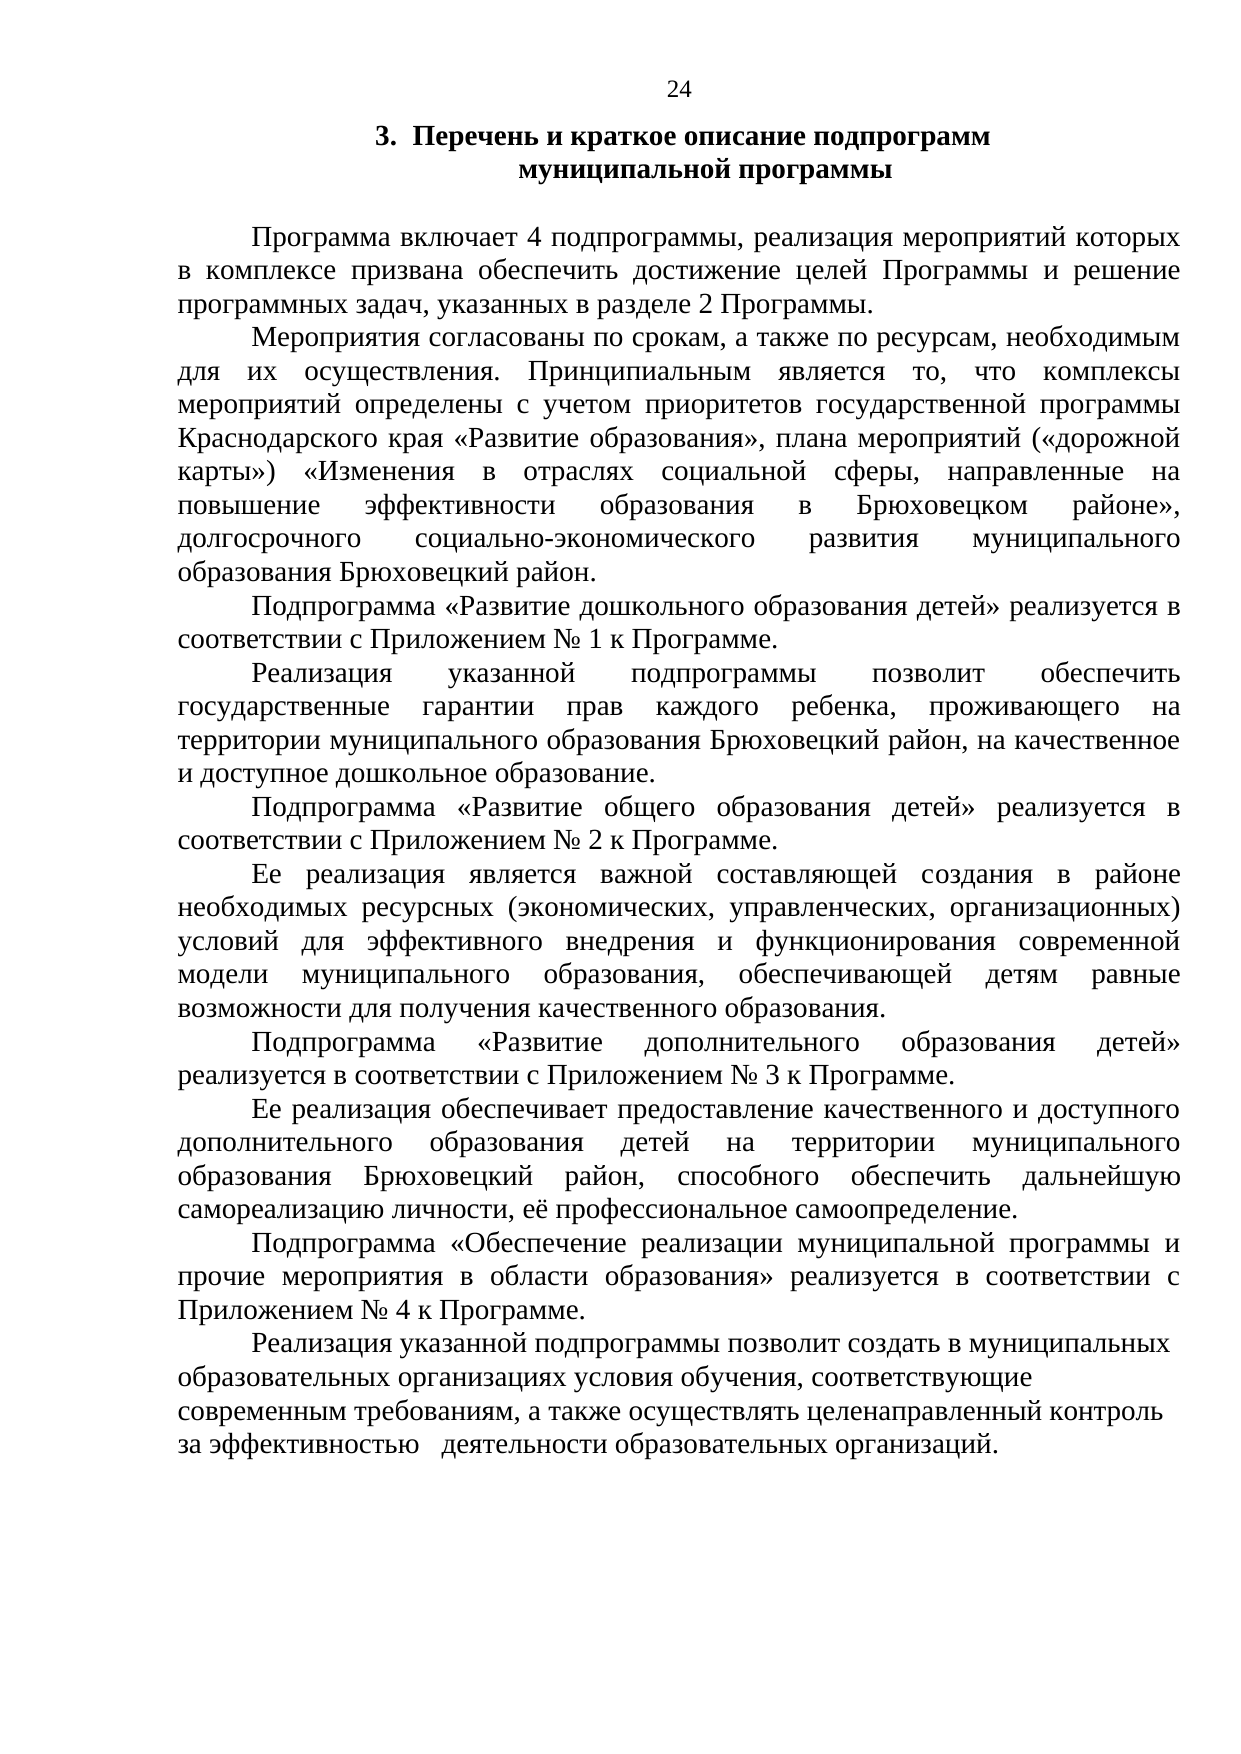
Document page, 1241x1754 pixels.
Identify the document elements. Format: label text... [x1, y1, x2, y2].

list Перечень и краткое описание подпрограмм муниципальной программы [192, 118, 1181, 185]
text Ее реализация обеспечивает предоставление качественного и доступного дополнительного образования детей на территории муниципального образования Брюховецкий район, способного обеспечить дальнейшую самореализацию личности, её профессиональное самоопределение. [177, 1091, 1181, 1225]
text Подпрограмма «Развитие дополнительного образования детей» реализуется в соответствии с Приложением № 3 к Программе. [177, 1024, 1181, 1091]
text Подпрограмма «Развитие общего образования детей» реализуется в соответствии с Приложением № 2 к Программе. [177, 789, 1181, 856]
text Ее реализация является важной составляющей создания в районе необходимых ресурсных (экономических, управленческих, организационных) условий для эффективного внедрения и функционирования современной модели муниципального образования, обеспечивающей детям равные возможности для получения качественного образования. [177, 856, 1181, 1024]
text Реализация указанной подпрограммы позволит обеспечить государственные гарантии прав каждого ребенка, проживающего на территории муниципального образования Брюховецкий район, на качественное и доступное дошкольное образование. [177, 655, 1181, 789]
text Подпрограмма «Развитие дошкольного образования детей» реализуется в соответствии с Приложением № 1 к Программе. [177, 588, 1181, 655]
text Мероприятия согласованы по срокам, а также по ресурсам, необходимым для их осуществления. Принципиальным является то, что комплексы мероприятий определены с учетом приоритетов государственной программы Краснодарского края «Развитие образования», плана мероприятий («дорожной карты») «Изменения в отраслях социальной сферы, направленные на повышение эффективности образования в Брюховецком районе», долгосрочного социально-экономического развития муниципального образования Брюховецкий район. [177, 319, 1181, 588]
text Программа включает 4 подпрограммы, реализация мероприятий которых в комплексе призвана обеспечить достижение целей Программы и решение программных задач, указанных в разделе 2 Программы. [177, 219, 1181, 319]
text Реализация указанной подпрограммы позволит создать в муниципальных образовательных организациях условия обучения, соответствующие современным требованиям, а также осуществлять целенаправленный контроль за эффективностью деятельности образовательных организаций. [177, 1326, 1181, 1460]
text Подпрограмма «Обеспечение реализации муниципальной программы и прочие мероприятия в области образования» реализуется в соответствии с Приложением № 4 к Программе. [177, 1225, 1181, 1326]
